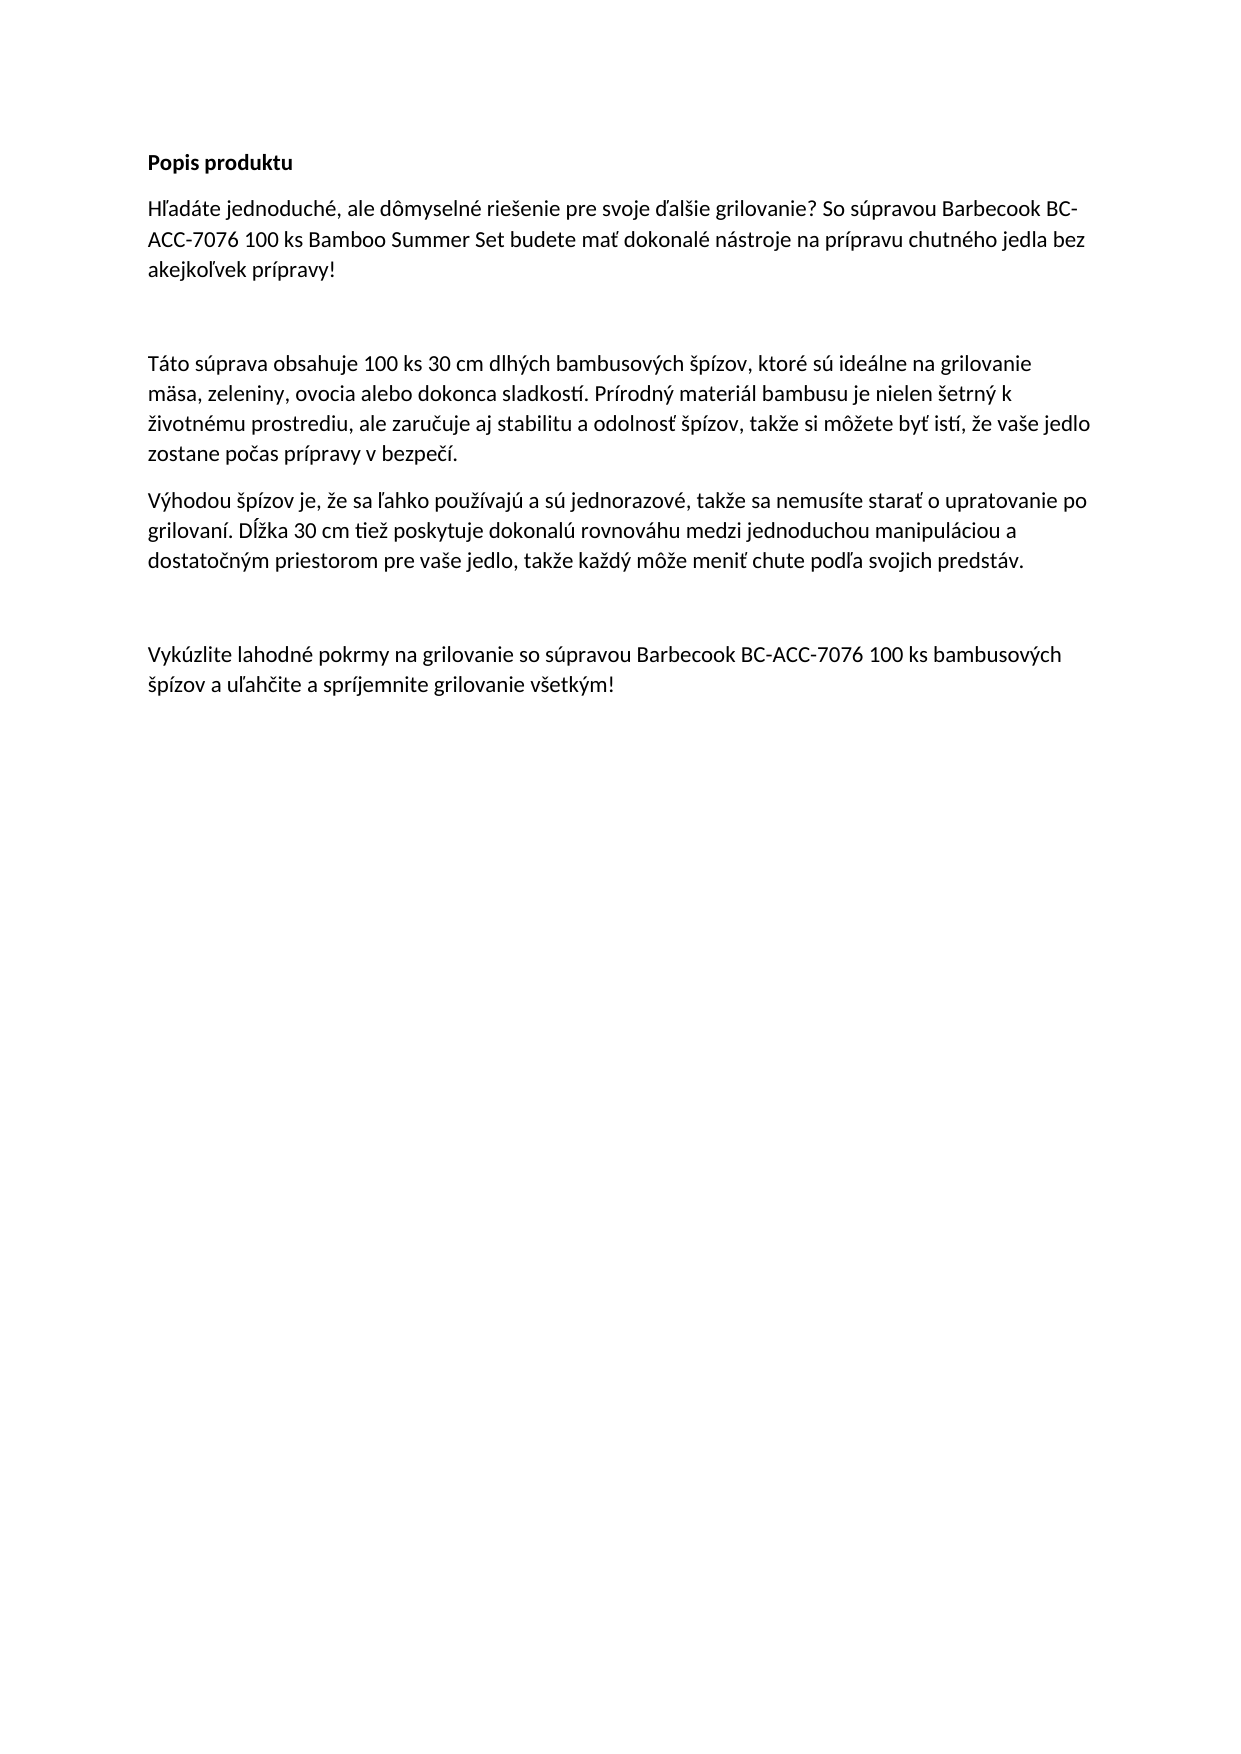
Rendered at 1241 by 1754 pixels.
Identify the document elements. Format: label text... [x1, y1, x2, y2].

text Hľadáte jednoduché, ale dômyselné riešenie pre svoje ďalšie grilovanie? So súpravou Barbecook BC-ACC-7076 100 ks Bamboo Summer Set budete mať dokonalé nástroje na prípravu chutného jedla bez akejkoľvek prípravy! [148, 194, 1093, 283]
text Táto súprava obsahuje 100 ks 30 cm dlhých bambusových špízov, ktoré sú ideálne na grilovanie mäsa, zeleniny, ovocia alebo dokonca sladkostí. Prírodný materiál bambusu je nielen šetrný k životnému prostrediu, ale zaručuje aj stabilitu a odolnosť špízov, takže si môžete byť istí, že vaše jedlo zostane počas prípravy v bezpečí. [148, 349, 1093, 467]
text Vykúzlite lahodné pokrmy na grilovanie so súpravou Barbecook BC-ACC-7076 100 ks bambusových špízov a uľahčite a spríjemnite grilovanie všetkým! [148, 640, 1093, 698]
text Výhodou špízov je, že sa ľahko používajú a sú jednorazové, takže sa nemusíte starať o upratovanie po grilovaní. Dĺžka 30 cm tiež poskytuje dokonalú rovnováhu medzi jednoduchou manipuláciou a dostatočným priestorom pre vaše jedlo, takže každý môže meniť chute podľa svojich predstáv. [148, 486, 1093, 574]
text Popis produktu [148, 148, 1093, 176]
